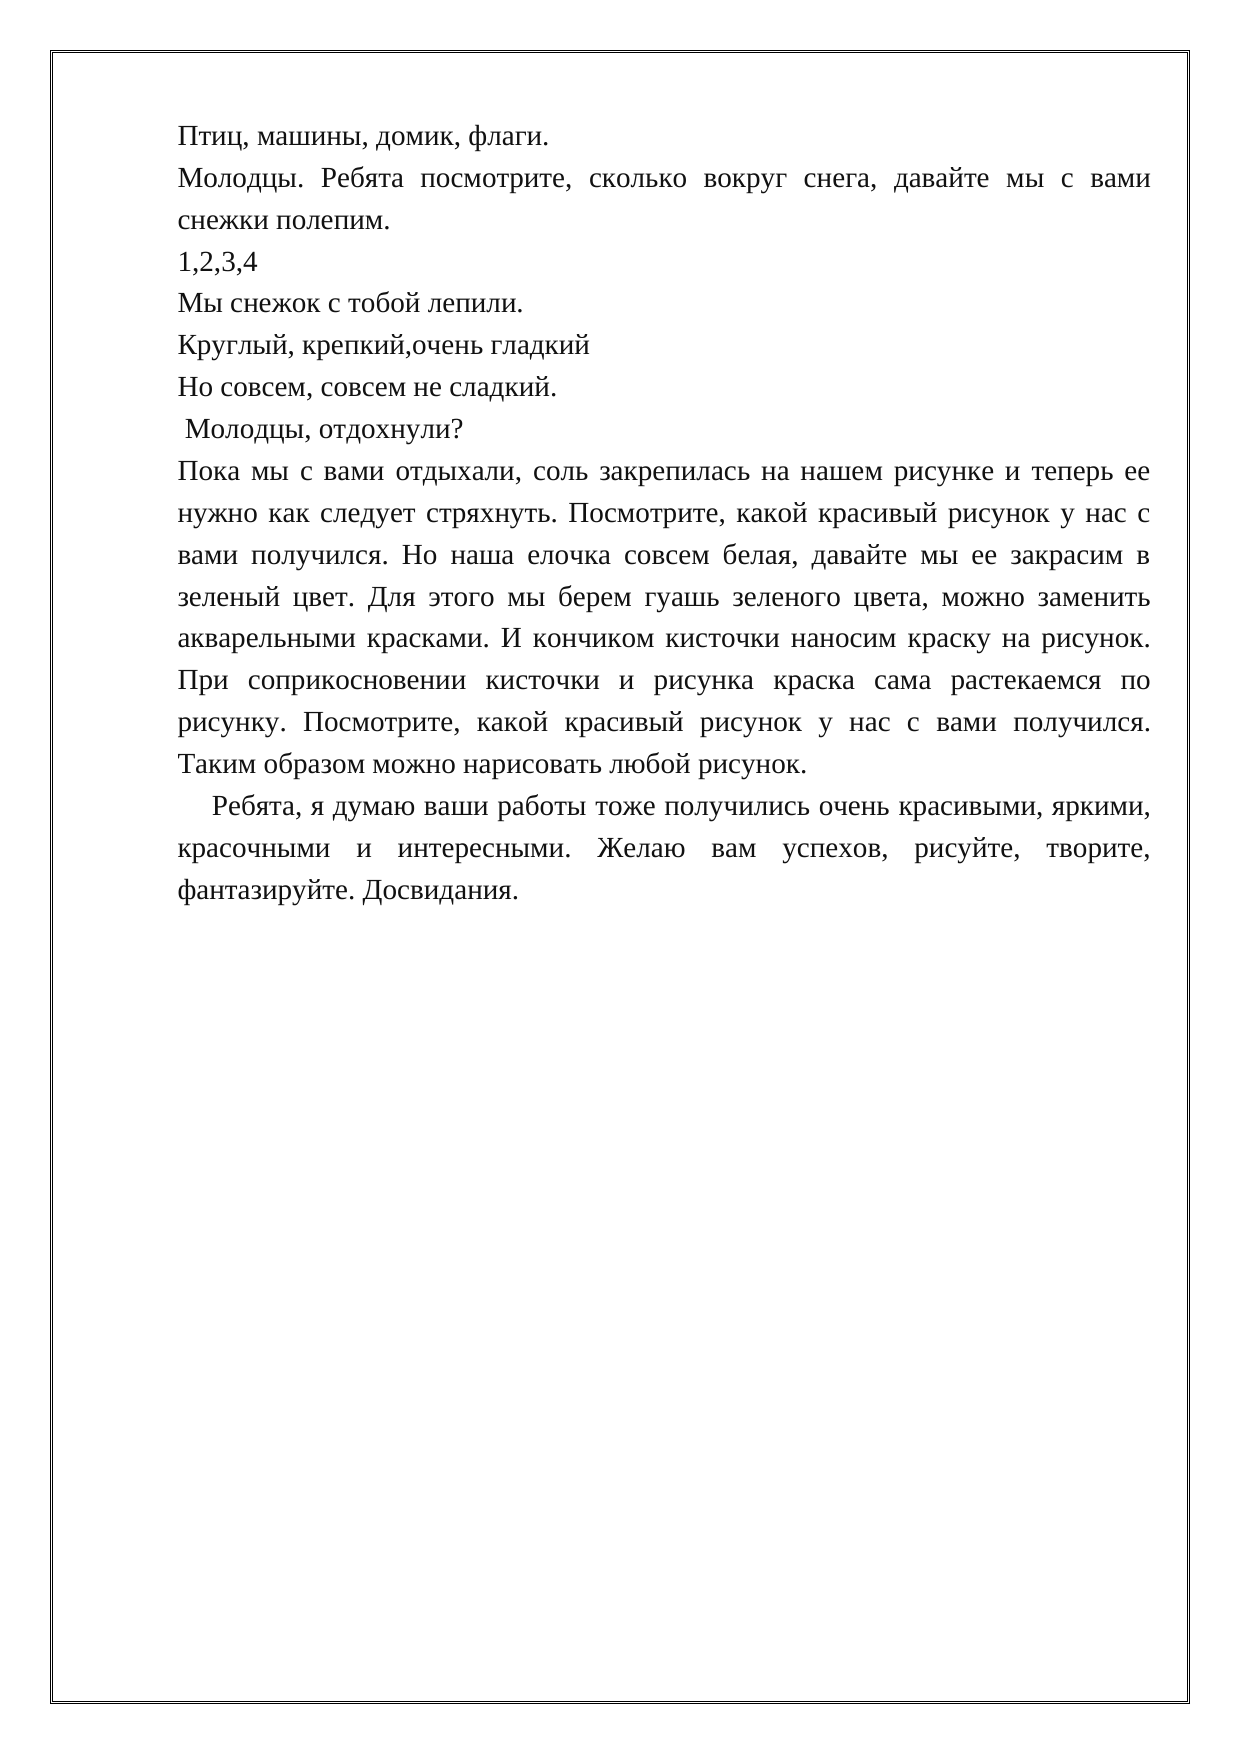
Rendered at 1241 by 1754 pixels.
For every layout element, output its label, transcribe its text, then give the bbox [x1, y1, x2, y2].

text 1,2,3,4 [177, 244, 1152, 277]
text Молодцы. Ребята посмотрите, сколько вокруг снега, давайте мы с вами снежки полепим. [177, 160, 1152, 235]
text Молодцы, отдохнули? [177, 411, 1152, 445]
text Пока мы с вами отдыхали, соль закрепилась на нашем рисунке и теперь ее нужно как следует стряхнуть. Посмотрите, какой красивый рисунок у нас с вами получился. Но наша елочка совсем белая, давайте мы ее закрасим в зеленый цвет. Для этого мы берем гуашь зеленого цвета, можно заменить акварельными красками. И кончиком кисточки наносим краску на рисунок. При соприкосновении кисточки и рисунка краска сама растекаемся по рисунку. Посмотрите, какой красивый рисунок у нас с вами получился. Таким образом можно нарисовать любой рисунок. [177, 453, 1152, 780]
text Ребята, я думаю ваши работы тоже получились очень красивыми, яркими, красочными и интересными. Желаю вам успехов, рисуйте, творите, фантазируйте. Досвидания. [177, 788, 1152, 905]
text Мы снежок с тобой лепили. [177, 286, 1152, 319]
text Но совсем, совсем не сладкий. [177, 369, 1152, 403]
text Круглый, крепкий,очень гладкий [177, 327, 1152, 361]
text Птиц, машины, домик, флаги. [177, 118, 1152, 152]
